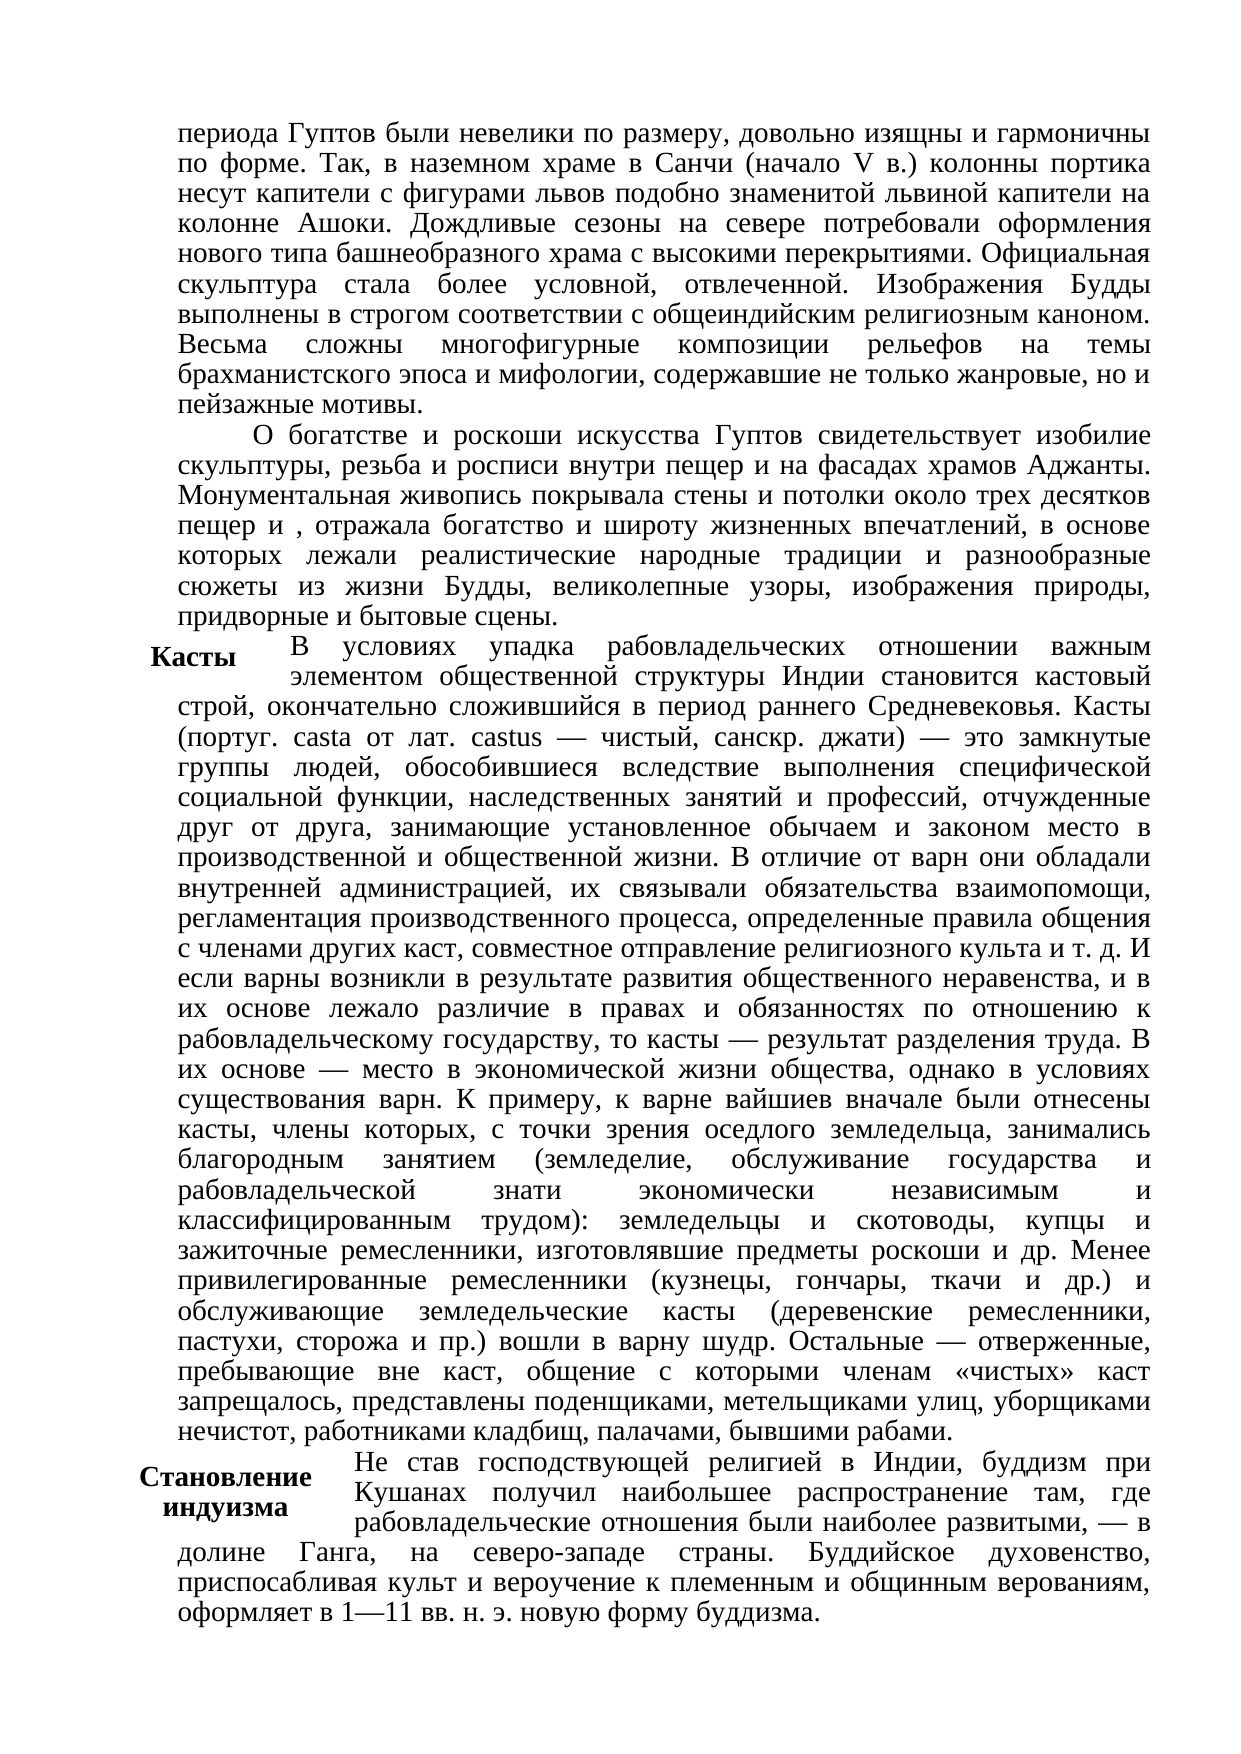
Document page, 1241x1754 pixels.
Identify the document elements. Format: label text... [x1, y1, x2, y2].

text Не став господствующей религией в Индии, буддизм при Кушанах получил наибольшее распространение там, где рабовладельческие отношения были наиболее развитыми, — в долине Ганга, на северо-западе страны. Буддийское духовенство, приспосабливая культ и вероучение к племенным и общинным верованиям, оформляет в 1—11 вв. н. э. новую форму буддизма. [177, 1447, 1152, 1628]
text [177, 118, 1152, 420]
text Касты [120, 642, 266, 672]
text Становление индуизма [120, 1462, 330, 1523]
text О богатстве и роскоши искусства Гуптов свидетельствует изобилие скульптуры, резьба и росписи внутри пещер и на фасадах храмов Аджанты. Монументальная живопись покрывала стены и потолки около трех десятков пещер и , отражала богатство и широту жизненных впечатлений, в основе которых лежали реалистические народные традиции и разнообразные сюжеты из жизни Будды, великолепные узоры, изображения природы, придворные и бытовые сцены. [177, 420, 1152, 631]
text В условиях упадка рабовладельческих отношении важным элементом общественной структуры Индии становится кастовый строй, окончательно сложившийся в период раннего Средневековья. Касты (португ. casta от лат. castus — чистый, санскр. джати) — это замкнутые группы людей, обособившиеся вследствие выполнения специфической социальной функции, наследственных занятий и профессий, отчужденные друг от друга, занимающие установленное обычаем и законом место в производственной и общественной жизни. В отличие от варн они обладали внутренней администрацией, их связывали обязательства взаимопомощи, регламентация производственного процесса, определенные правила общения с членами других каст, совместное отправление религиозного культа и т. д. И если варны возникли в результате развития общественного неравенства, и в их основе лежало различие в правах и обязанностях по отношению к рабовладельческому государству, то касты — результат разделения труда. В их основе — место в экономической жизни общества, однако в условиях существования варн. К примеру, к варне вайшиев вначале были отнесены касты, члены которых, с точки зрения оседлого земледельца, занимались благородным занятием (земледелие, обслуживание государства и рабовладельческой знати экономически независимым и классифицированным трудом): земледельцы и скотоводы, купцы и зажиточные ремесленники, изготовлявшие предметы роскоши и др. Менее привилегированные ремесленники (кузнецы, гончары, ткачи и др.) и обслуживающие земледельческие касты (деревенские ремесленники, пастухи, сторожа и пр.) вошли в варну шудр. Остальные — отверженные, пребывающие вне каст, общение с которыми членам «чистых» каст запрещалось, представлены поденщиками, метельщиками улиц, уборщиками нечистот, работниками кладбищ, палачами, бывшими рабами. [177, 631, 1152, 1447]
